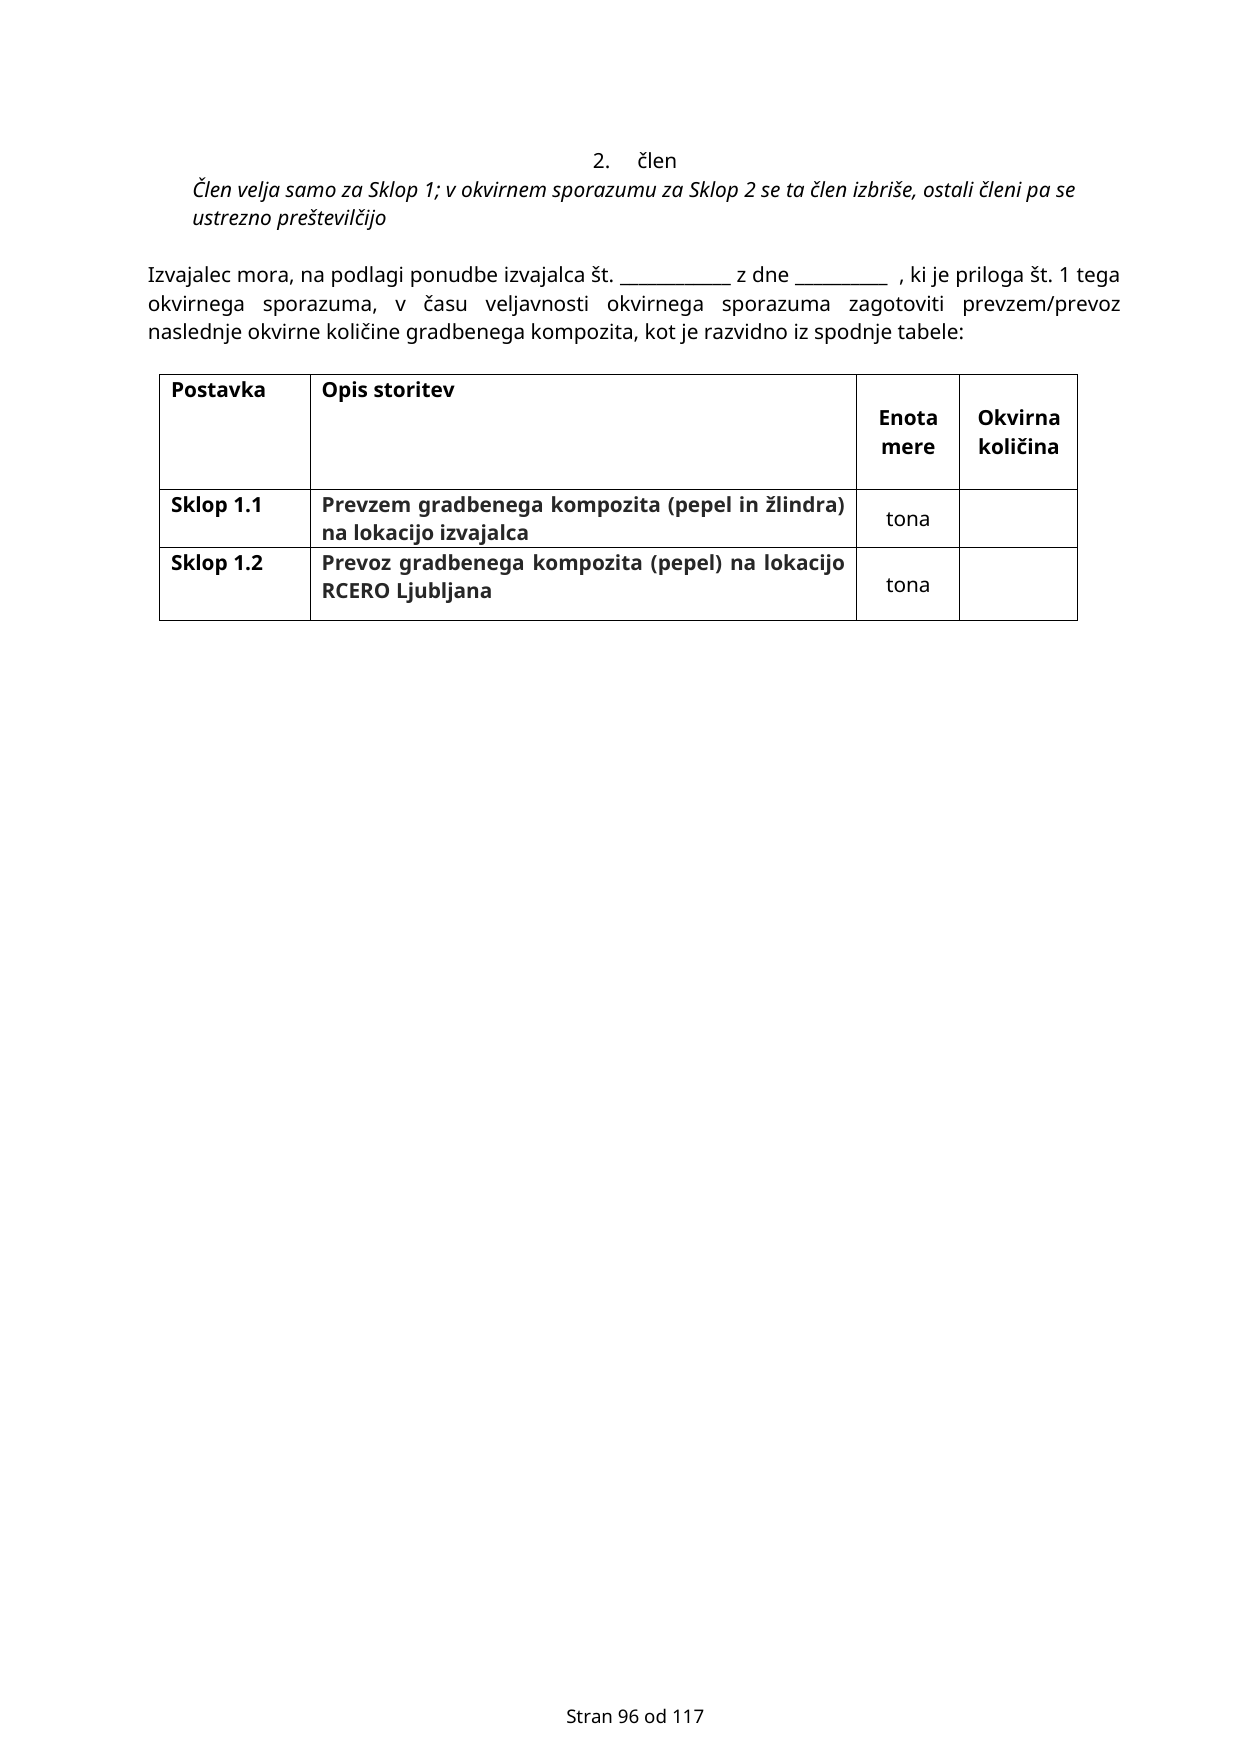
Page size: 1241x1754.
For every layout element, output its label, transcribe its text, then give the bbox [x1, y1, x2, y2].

table_header Postavka [160, 375, 310, 489]
list člen [148, 147, 1122, 175]
table_cell tona [857, 548, 959, 620]
table_cell Prevoz gradbenega kompozita (pepel) na lokacijo RCERO Ljubljana [311, 548, 856, 620]
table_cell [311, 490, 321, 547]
text Člen velja samo za Sklop 1; v okvirnem sporazumu za Sklop 2 se ta člen izbriše, ostali členi pa se ustrezno preštevilčijo [192, 175, 1122, 232]
text Izvajalec mora, na podlagi ponudbe izvajalca št. ____________ z dne __________ , ki je priloga št. 1 tega okvirnega sporazuma, v času veljavnosti okvirnega sporazuma zagotoviti prevzem/prevoz naslednje okvirne količine gradbenega kompozita, kot je razvidno iz spodnje tabele: [148, 260, 1122, 346]
table_cell Sklop 1.1 [160, 490, 310, 547]
table_cell [960, 548, 1077, 620]
table_cell Sklop 1.2 [160, 548, 310, 620]
table_cell Prevzem gradbenega kompozita (pepel in žlindra) na lokacijo izvajalca [529, 490, 856, 547]
table_cell tona [857, 490, 959, 547]
table_header Enota mere [857, 375, 959, 489]
table_header Okvirna količina [960, 375, 1077, 489]
table_cell [960, 490, 1077, 547]
table_header Opis storitev [311, 375, 856, 489]
